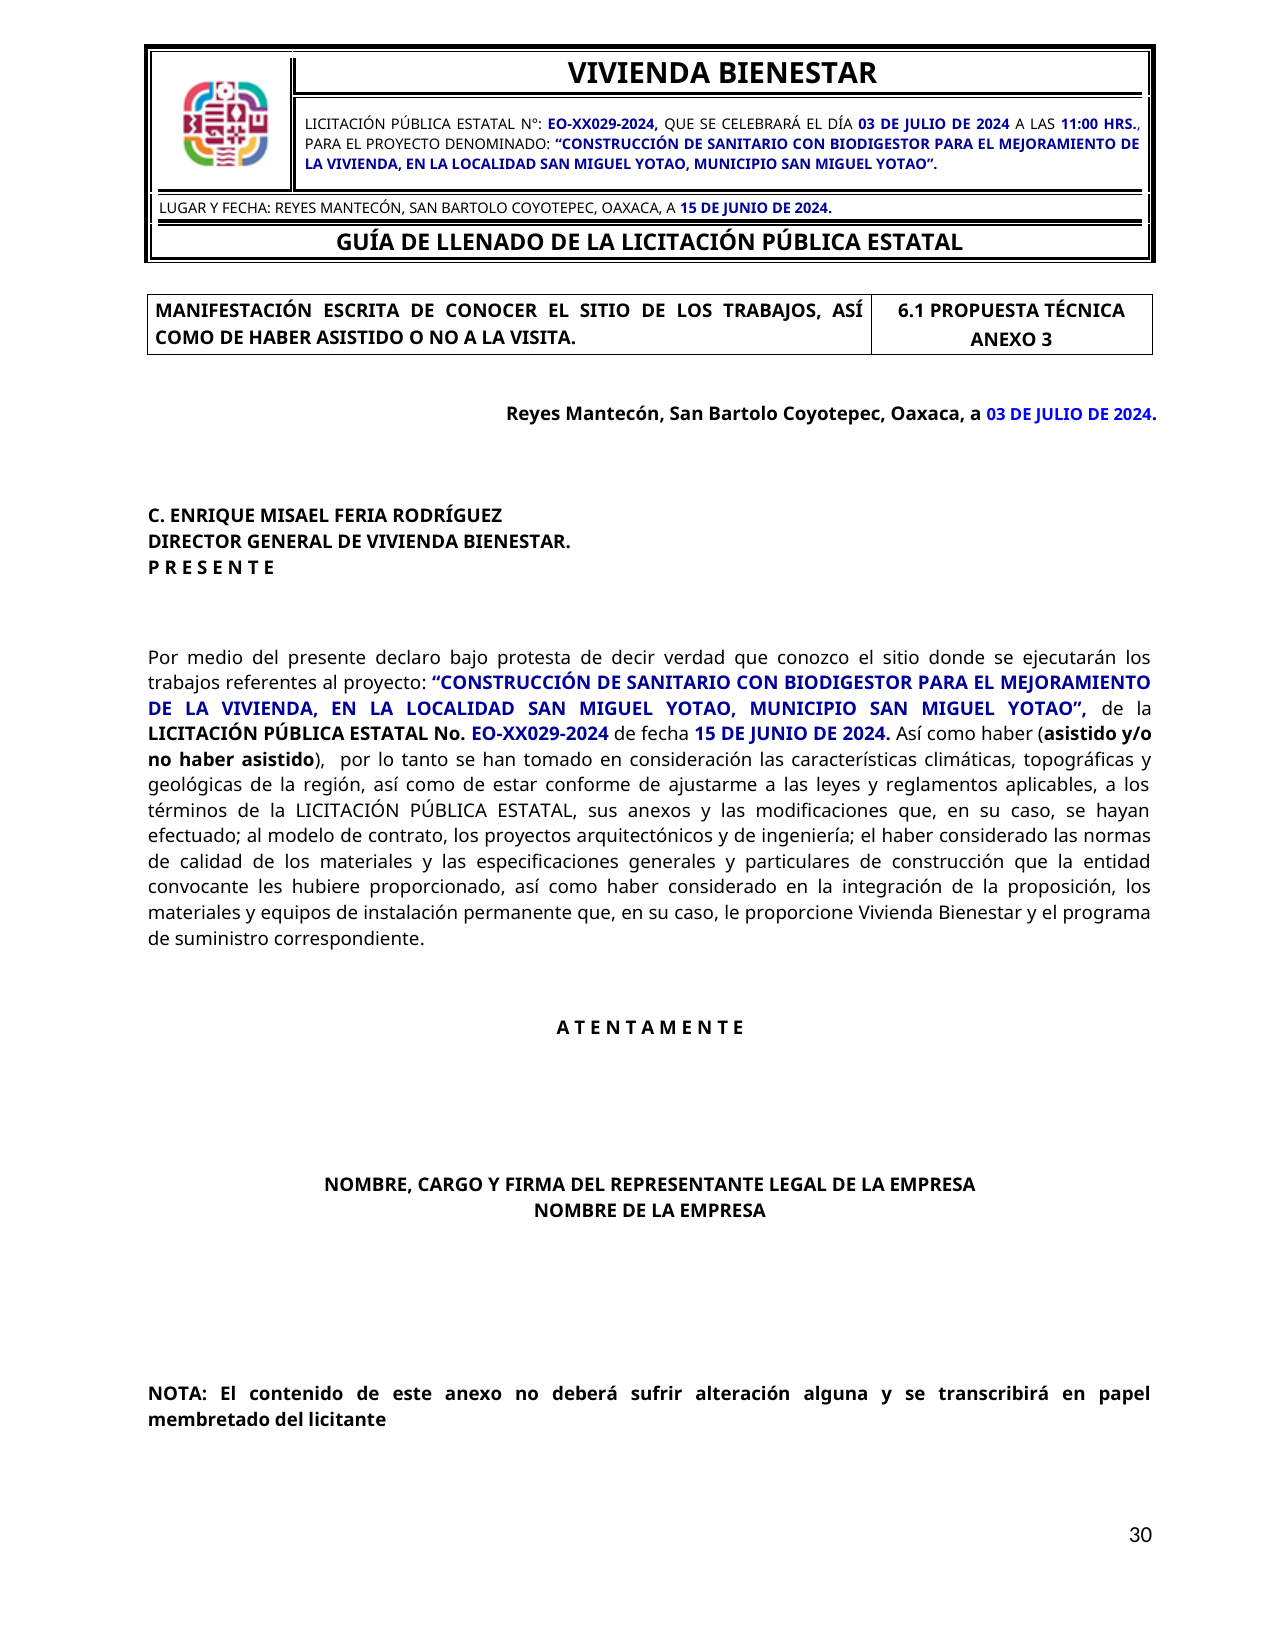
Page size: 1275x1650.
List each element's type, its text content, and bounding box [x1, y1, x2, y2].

text NOMBRE, CARGO Y FIRMA DEL REPRESENTANTE LEGAL DE LA EMPRESA [148, 1172, 1152, 1197]
text Reyes Mantecón, San Bartolo Coyotepec, Oaxaca, a 03 DE JULIO DE 2024. [148, 400, 1157, 425]
text A T E N T A M E N T E [148, 1015, 1152, 1040]
table_header 6.1 PROPUESTA TÉCNICA ANEXO 3 [872, 295, 1152, 354]
table_header MANIFESTACIÓN ESCRITA DE CONOCER EL SITIO DE LOS TRABAJOS, ASÍ COMO DE HABER ASISTIDO O NO A LA VISITA. [148, 295, 871, 354]
text Por medio del presente declaro bajo protesta de decir verdad que conozco el sitio donde se ejecutarán los trabajos referentes al proyecto: “CONSTRUCCIÓN DE SANITARIO CON BIODIGESTOR PARA EL MEJORAMIENTO DE LA VIVIENDA, EN LA LOCALIDAD SAN MIGUEL YOTAO, MUNICIPIO SAN MIGUEL YOTAO”, de la LICITACIÓN PÚBLICA ESTATAL No. EO-XX029-2024 de fecha 15 DE JUNIO DE 2024. Así como haber (asistido y/o no haber asistido), por lo tanto se han tomado en consideración las características climáticas, topográficas y geológicas de la región, así como de estar conforme de ajustarme a las leyes y reglamentos aplicables, a los términos de la LICITACIÓN PÚBLICA ESTATAL, sus anexos y las modificaciones que, en su caso, se hayan efectuado; al modelo de contrato, los proyectos arquitectónicos y de ingeniería; el haber considerado las normas de calidad de los materiales y las especificaciones generales y particulares de construcción que la entidad convocante les hubiere proporcionado, así como haber considerado en la integración de la proposición, los materiales y equipos de instalación permanente que, en su caso, le proporcione Vivienda Bienestar y el programa de suministro correspondiente. [148, 644, 1152, 950]
text NOMBRE DE LA EMPRESA [148, 1198, 1152, 1223]
text P R E S E N T E [148, 554, 1152, 580]
text C. ENRIQUE MISAEL FERIA RODRÍGUEZ [148, 502, 1152, 527]
picture [172, 73, 279, 172]
text NOTA: El contenido de este anexo no deberá sufrir alteración alguna y se transcribirá en papel membretado del licitante [148, 1381, 1152, 1432]
text DIRECTOR GENERAL DE VIVIENDA BIENESTAR. [148, 528, 1152, 553]
